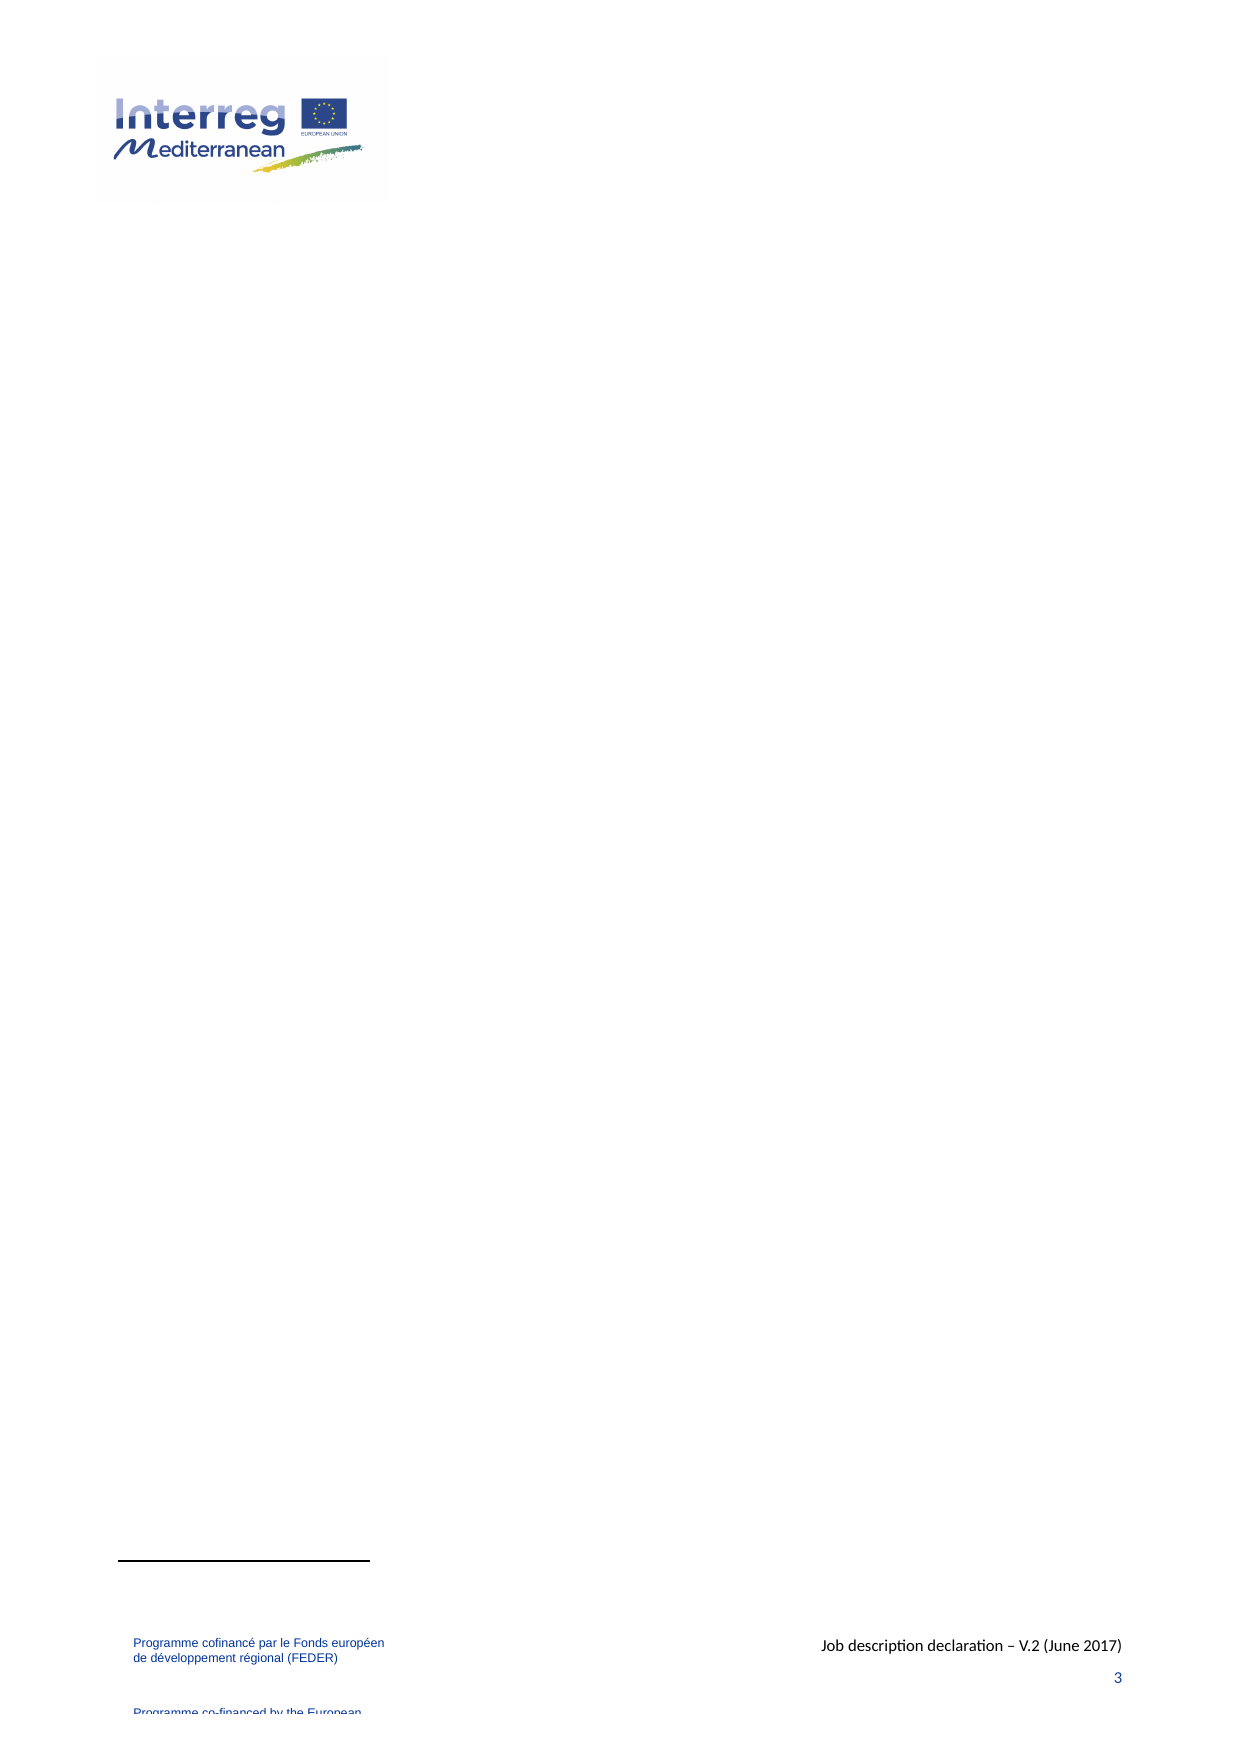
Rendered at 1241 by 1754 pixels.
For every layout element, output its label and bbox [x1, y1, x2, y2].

picture [92, 56, 389, 204]
